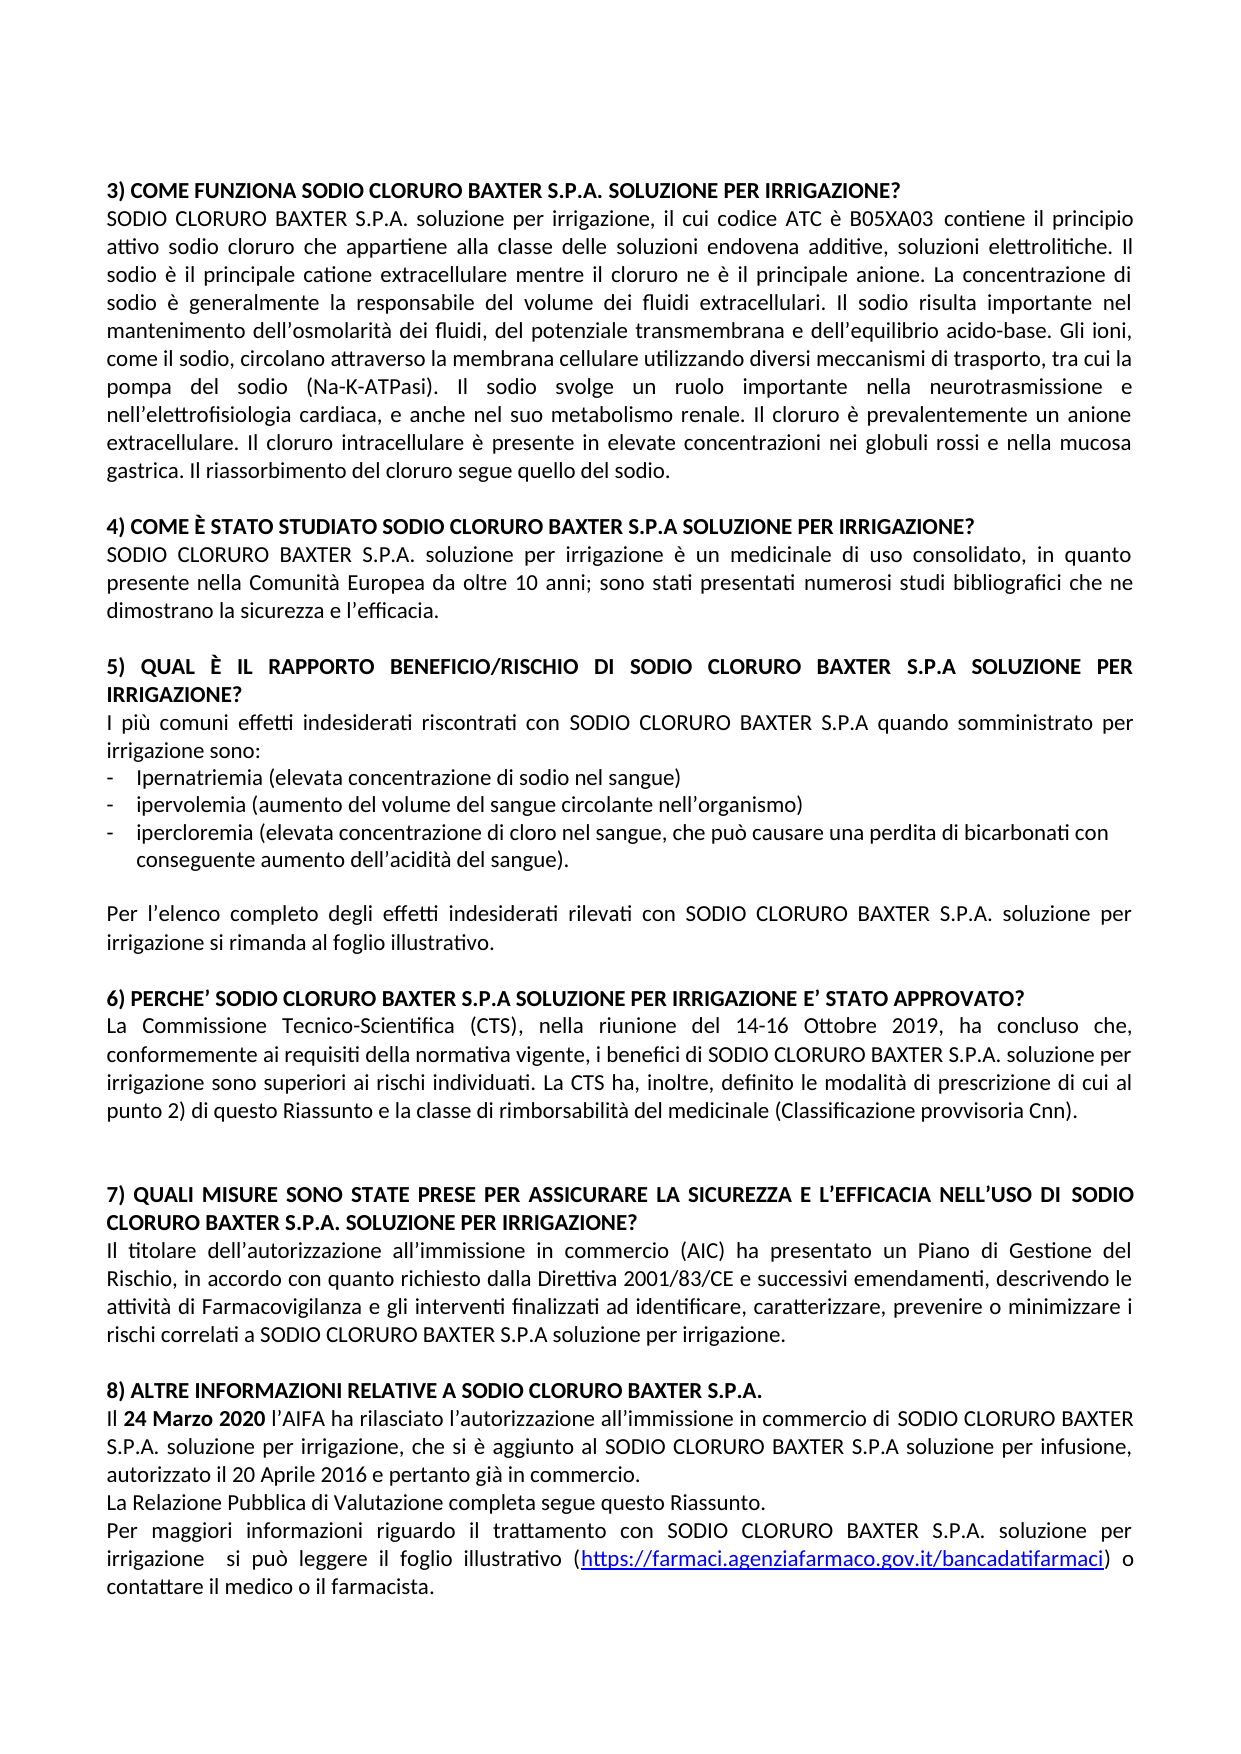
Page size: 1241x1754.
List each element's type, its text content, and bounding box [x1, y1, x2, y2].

text Per maggiori informazioni riguardo il trattamento con SODIO CLORURO BAXTER S.P.A. soluzione per irrigazione si può leggere il foglio illustrativo (https://farmaci.agenziafarmaco.gov.it/bancadatifarmaci) o contattare il medico o il farmacista. [106, 1516, 1134, 1600]
text La Relazione Pubblica di Valutazione completa segue questo Riassunto. [106, 1488, 1134, 1516]
list ipervolemia (aumento del volume del sangue circolante nell’organismo) [106, 791, 1134, 818]
text 3) COME FUNZIONA SODIO CLORURO BAXTER S.P.A. SOLUZIONE PER IRRIGAZIONE? [106, 176, 1134, 204]
text 6) PERCHE’ SODIO CLORURO BAXTER S.P.A SOLUZIONE PER IRRIGAZIONE E’ STATO APPROVATO? [106, 984, 1134, 1012]
text 4) COME È STATO STUDIATO SODIO CLORURO BAXTER S.P.A SOLUZIONE PER IRRIGAZIONE? [106, 512, 1134, 540]
list Ipernatriemia (elevata concentrazione di sodio nel sangue) [106, 764, 1134, 791]
text 8) ALTRE INFORMAZIONI RELATIVE A SODIO CLORURO BAXTER S.P.A. [106, 1376, 1134, 1404]
text 5) QUAL È IL RAPPORTO BENEFICIO/RISCHIO DI SODIO CLORURO BAXTER S.P.A SOLUZIONE PER IRRIGAZIONE? [106, 652, 1134, 708]
text SODIO CLORURO BAXTER S.P.A. soluzione per irrigazione, il cui codice ATC è B05XA03 contiene il principio attivo sodio cloruro che appartiene alla classe delle soluzioni endovena additive, soluzioni elettrolitiche. Il sodio è il principale catione extracellulare mentre il cloruro ne è il principale anione. La concentrazione di sodio è generalmente la responsabile del volume dei fluidi extracellulari. Il sodio risulta importante nel mantenimento dell’osmolarità dei fluidi, del potenziale transmembrana e dell’equilibrio acido-base. Gli ioni, come il sodio, circolano attraverso la membrana cellulare utilizzando diversi meccanismi di trasporto, tra cui la pompa del sodio (Na-K-ATPasi). Il sodio svolge un ruolo importante nella neurotrasmissione e nell’elettrofisiologia cardiaca, e anche nel suo metabolismo renale. Il cloruro è prevalentemente un anione extracellulare. Il cloruro intracellulare è presente in elevate concentrazioni nei globuli rossi e nella mucosa gastrica. Il riassorbimento del cloruro segue quello del sodio. [106, 204, 1134, 484]
text Il 24 Marzo 2020 l’AIFA ha rilasciato l’autorizzazione all’immissione in commercio di SODIO CLORURO BAXTER S.P.A. soluzione per irrigazione, che si è aggiunto al SODIO CLORURO BAXTER S.P.A soluzione per infusione, autorizzato il 20 Aprile 2016 e pertanto già in commercio. [106, 1404, 1134, 1488]
text Per l’elenco completo degli effetti indesiderati rilevati con SODIO CLORURO BAXTER S.P.A. soluzione per irrigazione si rimanda al foglio illustrativo. [106, 899, 1134, 956]
text 7) QUALI MISURE SONO STATE PRESE PER ASSICURARE LA SICUREZZA E L’EFFICACIA NELL’USO DI SODIO CLORURO BAXTER S.P.A. SOLUZIONE PER IRRIGAZIONE? [106, 1180, 1134, 1236]
list ipercloremia (elevata concentrazione di cloro nel sangue, che può causare una perdita di bicarbonati con conseguente aumento dell’acidità del sangue). [106, 818, 1134, 872]
text Il titolare dell’autorizzazione all’immissione in commercio (AIC) ha presentato un Piano di Gestione del Rischio, in accordo con quanto richiesto dalla Direttiva 2001/83/CE e successivi emendamenti, descrivendo le attività di Farmacovigilanza e gli interventi finalizzati ad identificare, caratterizzare, prevenire o minimizzare i rischi correlati a SODIO CLORURO BAXTER S.P.A soluzione per irrigazione. [106, 1236, 1134, 1348]
text I più comuni effetti indesiderati riscontrati con SODIO CLORURO BAXTER S.P.A quando somministrato per irrigazione sono: [106, 708, 1134, 764]
text La Commissione Tecnico-Scientifica (CTS), nella riunione del 14-16 Ottobre 2019, ha concluso che, conformemente ai requisiti della normativa vigente, i benefici di SODIO CLORURO BAXTER S.P.A. soluzione per irrigazione sono superiori ai rischi individuati. La CTS ha, inoltre, definito le modalità di prescrizione di cui al punto 2) di questo Riassunto e la classe di rimborsabilità del medicinale (Classificazione provvisoria Cnn). [106, 1012, 1134, 1124]
text SODIO CLORURO BAXTER S.P.A. soluzione per irrigazione è un medicinale di uso consolidato, in quanto presente nella Comunità Europea da oltre 10 anni; sono stati presentati numerosi studi bibliografici che ne dimostrano la sicurezza e l’efficacia. [106, 540, 1134, 624]
